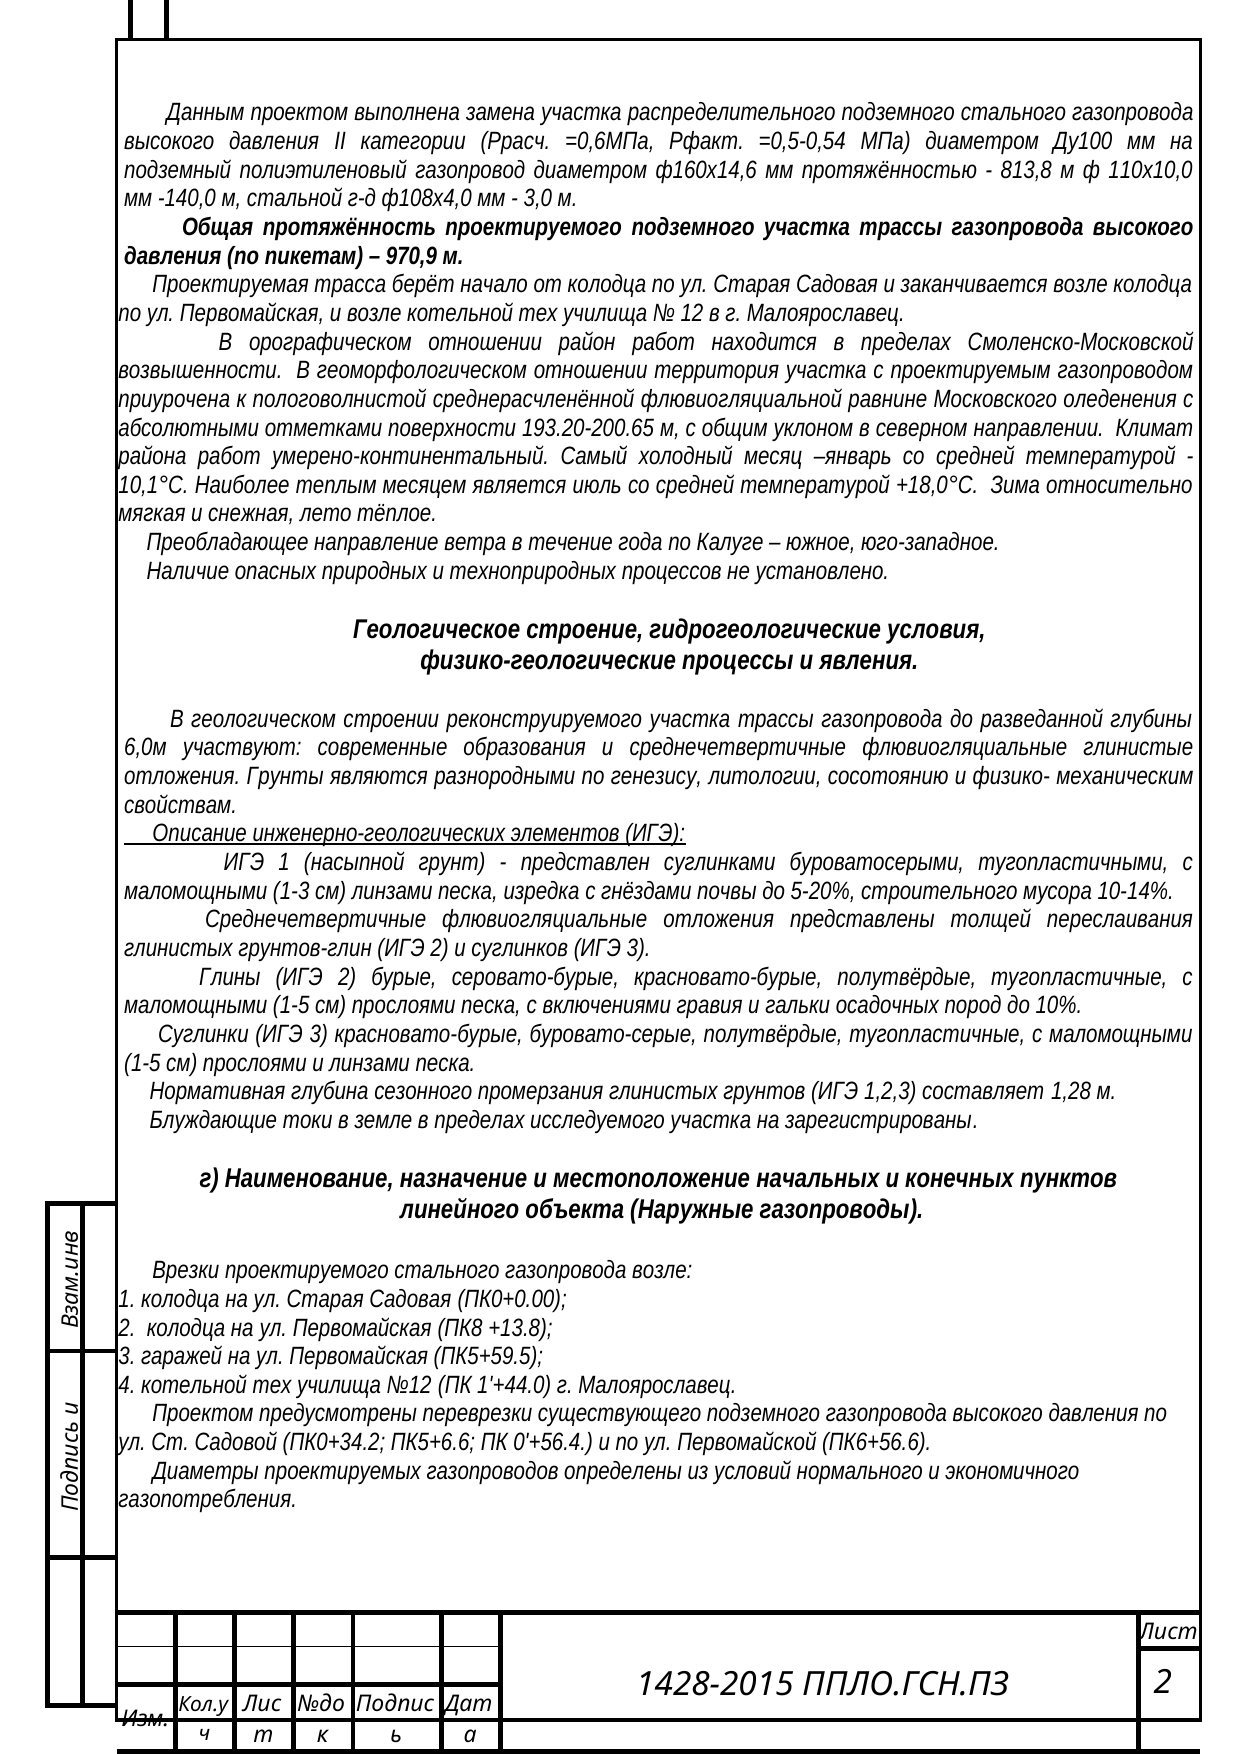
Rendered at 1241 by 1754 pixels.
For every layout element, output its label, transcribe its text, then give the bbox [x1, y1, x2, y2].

text Среднечетвертичные флювиогляциальные отложения представлены толщей переслаивания глинистых грунтов-глин (ИГЭ 2) и суглинков (ИГЭ 3). [124, 904, 1195, 962]
text Суглинки (ИГЭ 3) красновато-бурые, буровато-серые, полутвёрдые, тугопластичные, с маломощными (1-5 см) прослоями и линзами песка. [124, 1019, 1195, 1076]
text Проектируемая трасса берёт начало от колодца по ул. Старая Садовая и заканчивается возле колодца по ул. Первомайская, и возле котельной тех училища № 12 в г. Малоярославец. [118, 269, 1195, 327]
text 3. гаражей на ул. Первомайская (ПК5+59.5); [118, 1341, 1199, 1370]
text В геологическом строении реконструируемого участка трассы газопровода до разведанной глубины 6,0м участвуют: современные образования и среднечетвертичные флювиогляциальные глинистые отложения. Грунты являются разнородными по генезису, литологии, сосотоянию и физико- механическим свойствам. [124, 704, 1195, 818]
text Преобладающее направление ветра в течение года по Калуге – южное, юго-западное. [118, 527, 1195, 556]
text физико-геологические процессы и явления. [124, 644, 1195, 675]
text 4. котельной тех училища №12 (ПК 1'+44.0) г. Малоярославец. [118, 1370, 1199, 1398]
text 2. колодца на ул. Первомайская (ПК8 +13.8); [118, 1312, 1199, 1341]
text Врезки проектируемого стального газопровода возле: [118, 1255, 1199, 1284]
text Блуждающие токи в земле в пределах исследуемого участка на зарегистрированы. [124, 1105, 1195, 1133]
text 1. колодца на ул. Старая Садовая (ПК0+0.00); [118, 1284, 1199, 1312]
text Проектом предусмотрены переврезки существующего подземного газопровода высокого давления по ул. Ст. Садовой (ПК0+34.2; ПК5+6.6; ПК 0'+56.4.) и по ул. Первомайской (ПК6+56.6). [118, 1398, 1199, 1456]
text Данным проектом выполнена замена участка распределительного подземного стального газопровода высокого давления II категории (Ррасч. =0,6МПа, Рфакт. =0,5-0,54 МПа) диаметром Ду100 мм на подземный полиэтиленовый газопровод диаметром ф160х14,6 мм протяжённостью - 813,8 м ф 110х10,0 мм -140,0 м, стальной г-д ф108х4,0 мм - 3,0 м. [124, 97, 1195, 212]
text г) Наименование, назначение и местоположение начальных и конечных пунктов [118, 1162, 1199, 1193]
text Геологическое строение, гидрогеологические условия, [124, 613, 1195, 644]
text Описание инженерно-геологических элементов (ИГЭ): [124, 818, 1195, 847]
text Общая протяжённость проектируемого подземного участка трассы газопровода высокого давления (по пикетам) – 970,9 м. [124, 212, 1195, 269]
text Наличие опасных природных и техноприродных процессов не установлено. [118, 556, 1195, 584]
text В орографическом отношении район работ находится в пределах Смоленско-Московской возвышенности. В геоморфологическом отношении территория участка с проектируемым газопроводом приурочена к пологоволнистой среднерасчленённой флювиогляциальной равнине Московского оледенения с абсолютными отметками поверхности 193.20-200.65 м, с общим уклоном в северном направлении. Климат района работ умерено-континентальный. Самый холодный месяц –январь со средней температурой -10,1°С. Наиболее теплым месяцем является июль со средней температурой +18,0°С. Зима относительно мягкая и снежная, лето тёплое. [118, 327, 1195, 527]
text Глины (ИГЭ 2) бурые, серовато-бурые, красновато-бурые, полутвёрдые, тугопластичные, с маломощными (1-5 см) прослоями песка, с включениями гравия и гальки осадочных пород до 10%. [124, 962, 1195, 1019]
text Диаметры проектируемых газопроводов определены из условий нормального и экономичного газопотребления. [118, 1456, 1181, 1513]
text ИГЭ 1 (насыпной грунт) - представлен суглинками буроватосерыми, тугопластичными, с маломощными (1-3 см) линзами песка, изредка с гнёздами почвы до 5-20%, строительного мусора 10-14%. [124, 847, 1195, 904]
text Нормативная глубина сезонного промерзания глинистых грунтов (ИГЭ 1,2,3) составляет 1,28 м. [124, 1076, 1195, 1105]
text линейного объекта (Наружные газопроводы). [118, 1193, 1199, 1224]
